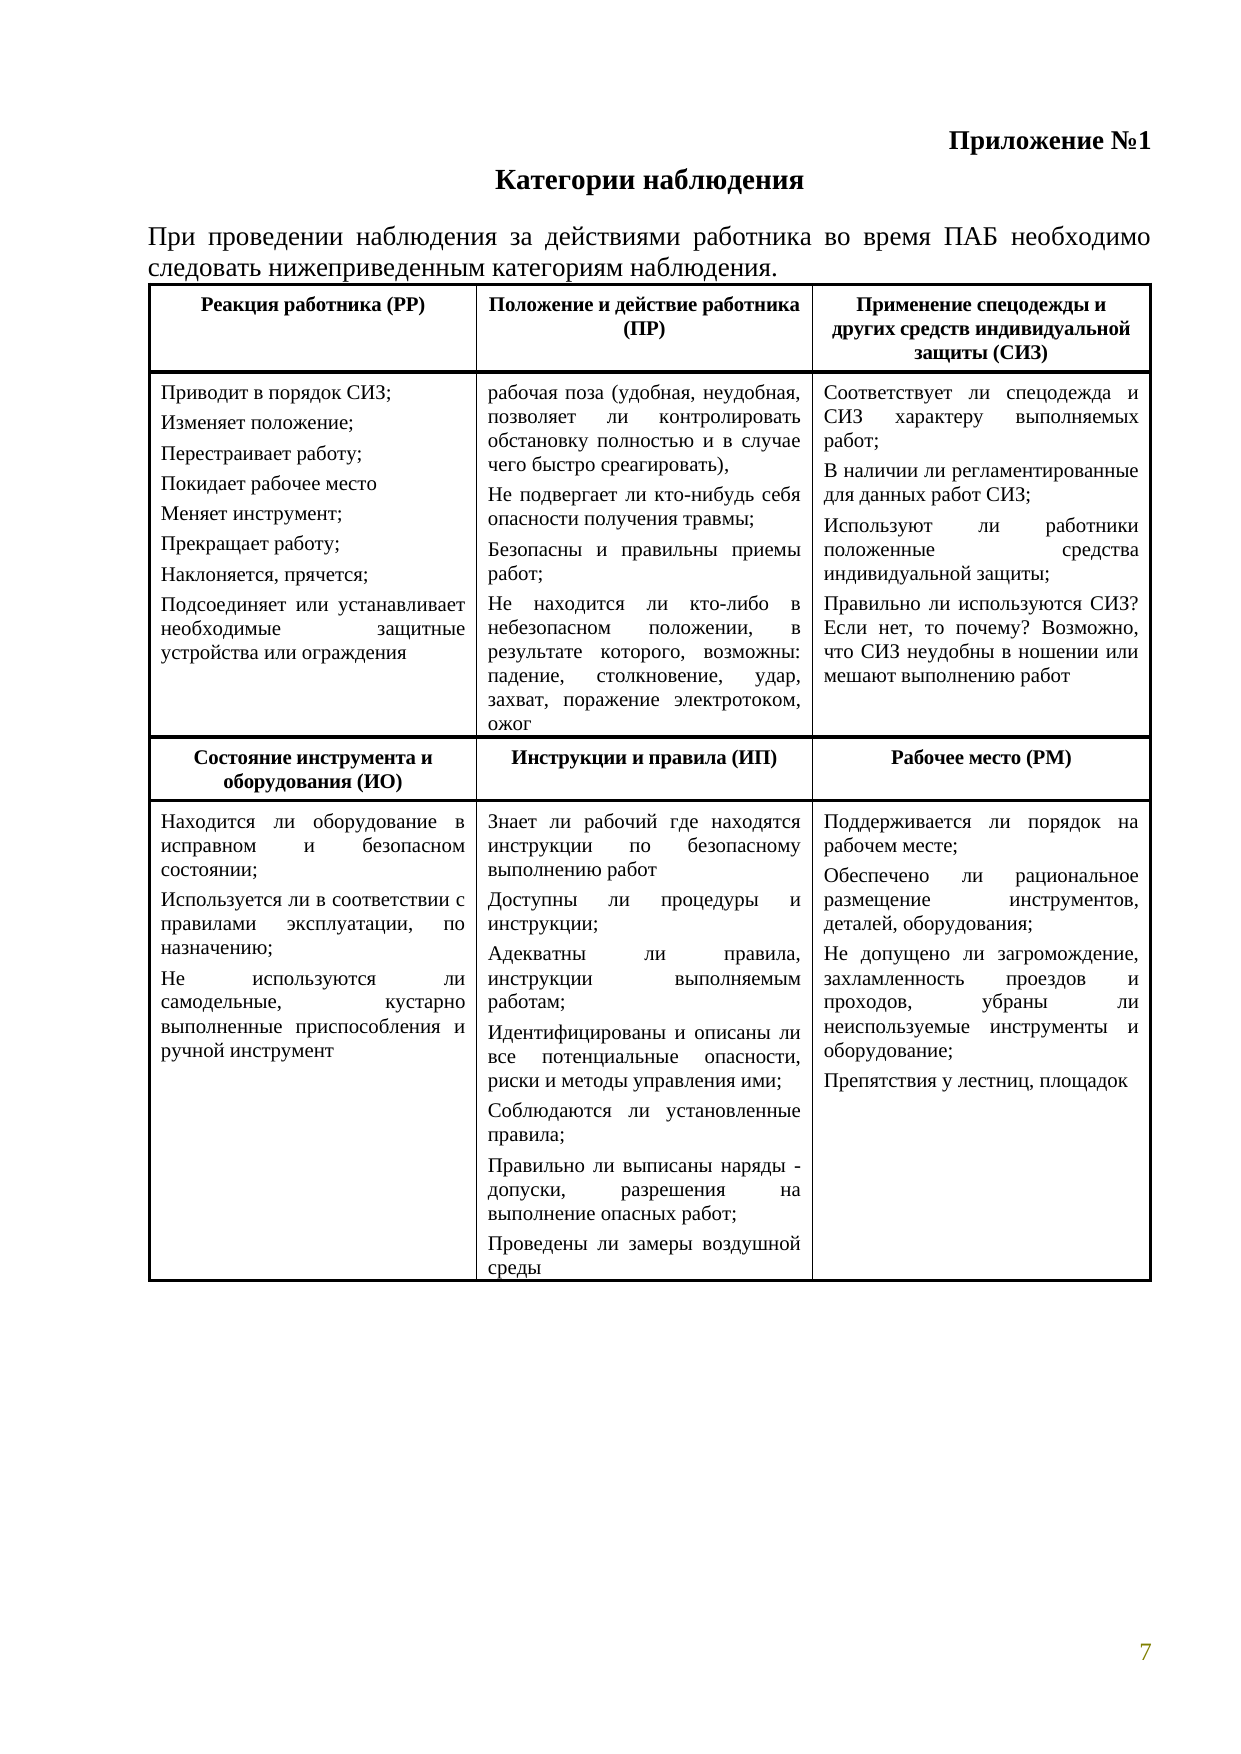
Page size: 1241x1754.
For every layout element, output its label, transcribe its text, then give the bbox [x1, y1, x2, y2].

text При проведении наблюдения за действиями работника во время ПАБ необходимо следовать нижеприведенным категориям наблюдения. [148, 220, 1152, 283]
table_cell Рабочее место (РМ) [813, 739, 1149, 799]
table_header Применение спецодежды и других средств индивидуальной защиты (СИЗ) [813, 286, 1149, 370]
table_cell Знает ли рабочий где находятся инструкции по безопасному выполнению работ Доступны ли процедуры и инструкции; Адекватны ли правила, инструкции выполняемым работам; Идентифицированы и описаны ли все потенциальные опасности, риски и методы управления ими; Соблюдаются ли установленные правила; Правильно ли выписаны наряды - допуски, разрешения на выполнение опасных работ; Проведены ли замеры воздушной среды [477, 802, 812, 1279]
table_header Реакция работника (РР) [151, 286, 476, 370]
table_cell Приводит в порядок СИЗ; Изменяет положение; Перестраивает работу; Покидает рабочее место Меняет инструмент; Прекращает работу; Наклоняется, прячется; Подсоединяет или устанавливает необходимые защитные устройства или ограждения [151, 374, 476, 735]
table_cell Состояние инструмента и оборудования (ИО) [151, 739, 476, 799]
table_cell Соответствует ли спецодежда и СИЗ характеру выполняемых работ; В наличии ли регламентированные для данных работ СИЗ; Используют ли работники положенные средства индивидуальной защиты; Правильно ли используются СИЗ? Если нет, то почему? Возможно, что СИЗ неудобны в ношении или мешают выполнению работ [813, 374, 1149, 735]
text Категории наблюдения [148, 162, 1152, 195]
table_cell Инструкции и правила (ИП) [477, 739, 812, 799]
table_header Положение и действие работника (ПР) [477, 286, 812, 370]
text Приложение №1 [148, 124, 1152, 156]
table_cell рабочая поза (удобная, неудобная, позволяет ли контролировать обстановку полностью и в случае чего быстро среагировать), Не подвергает ли кто-нибудь себя опасности получения травмы; Безопасны и правильны приемы работ; Не находится ли кто-либо в небезопасном положении, в результате которого, возможны: падение, столкновение, удар, захват, поражение электротоком, ожог [477, 374, 812, 735]
table_cell Поддерживается ли порядок на рабочем месте; Обеспечено ли рациональное размещение инструментов, деталей, оборудования; Не допущено ли загромождение, захламленность проездов и проходов, убраны ли неиспользуемые инструменты и оборудование; Препятствия у лестниц, площадок [813, 802, 1149, 1279]
table_cell Находится ли оборудование в исправном и безопасном состоянии; Используется ли в соответствии с правилами эксплуатации, по назначению; Не используются ли самодельные, кустарно выполненные приспособления и ручной инструмент [151, 802, 476, 1279]
